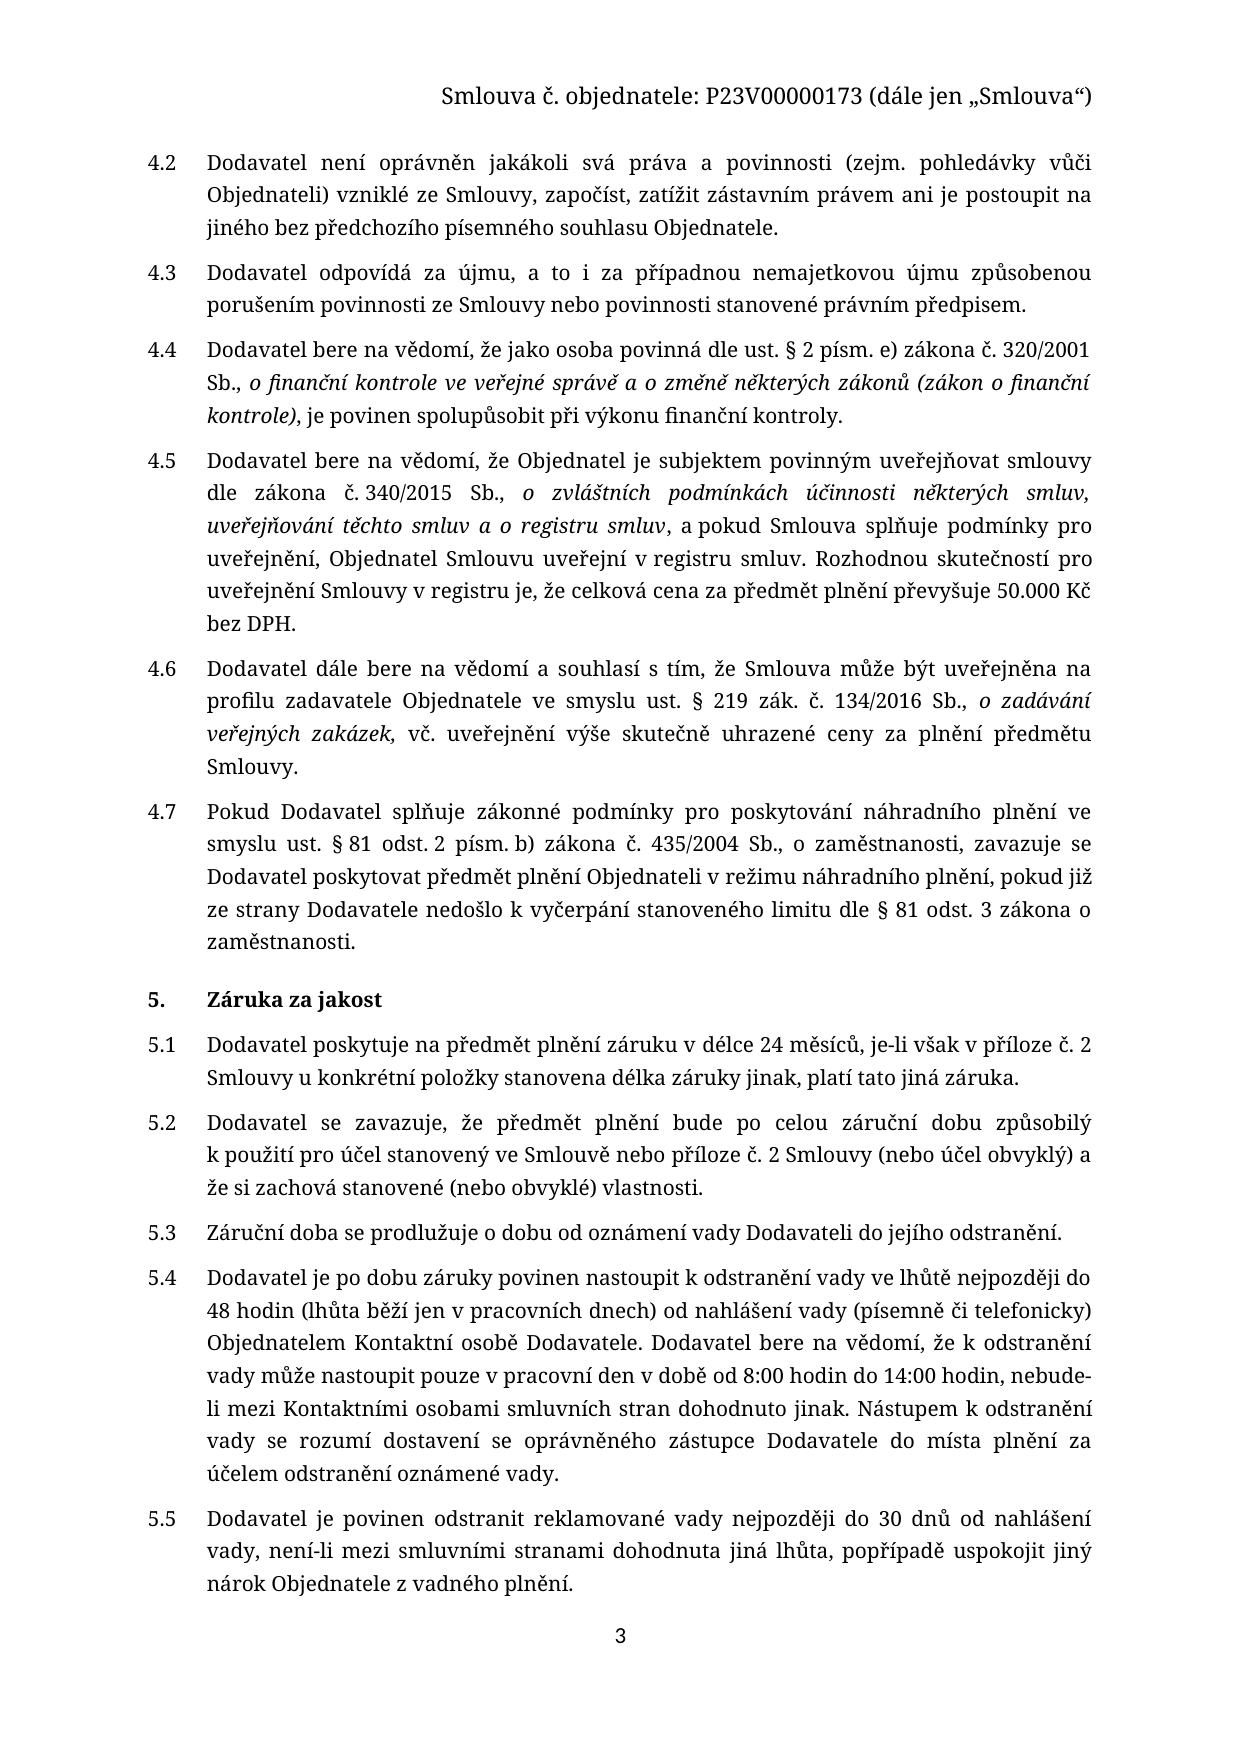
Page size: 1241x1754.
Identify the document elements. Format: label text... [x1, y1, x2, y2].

list Pokud Dodavatel splňuje zákonné podmínky pro poskytování náhradního plnění ve smyslu ust. § 81 odst. 2 písm. b) zákona č. 435/2004 Sb., o zaměstnanosti, zavazuje se Dodavatel poskytovat předmět plnění Objednateli v režimu náhradního plnění, pokud již ze strany Dodavatele nedošlo k vyčerpání stanoveného limitu dle § 81 odst. 3 zákona o zaměstnanosti. [148, 797, 1093, 956]
list Dodavatel poskytuje na předmět plnění záruku v délce 24 měsíců, je-li však v příloze č. 2 Smlouvy u konkrétní položky stanovena délka záruky jinak, platí tato jiná záruka. [148, 1030, 1093, 1091]
list Záruka za jakost [148, 985, 1093, 1013]
list Záruční doba se prodlužuje o dobu od oznámení vady Dodavateli do jejího odstranění. [148, 1218, 1093, 1247]
list Dodavatel bere na vědomí, že jako osoba povinná dle ust. § 2 písm. e) zákona č. 320/2001 Sb., o finanční kontrole ve veřejné správě a o změně některých zákonů (zákon o finanční kontrole), je povinen spolupůsobit při výkonu finanční kontroly. [148, 336, 1093, 429]
list Dodavatel dále bere na vědomí a souhlasí s tím, že Smlouva může být uveřejněna na profilu zadavatele Objednatele ve smyslu ust. § 219 zák. č. 134/2016 Sb., o zadávání veřejných zakázek, vč. uveřejnění výše skutečně uhrazené ceny za plnění předmětu Smlouvy. [148, 654, 1093, 780]
list Dodavatel je povinen odstranit reklamované vady nejpozději do 30 dnů od nahlášení vady, není-li mezi smluvními stranami dohodnuta jiná lhůta, popřípadě uspokojit jiný nárok Objednatele z vadného plnění. [148, 1504, 1093, 1598]
list Dodavatel není oprávněn jakákoli svá práva a povinnosti (zejm. pohledávky vůči Objednateli) vzniklé ze Smlouvy, započíst, zatížit zástavním právem ani je postoupit na jiného bez předchozího písemného souhlasu Objednatele. [148, 148, 1093, 241]
list Dodavatel bere na vědomí, že Objednatel je subjektem povinným uveřejňovat smlouvy dle zákona č. 340/2015 Sb., o zvláštních podmínkách účinnosti některých smluv, uveřejňování těchto smluv a o registru smluv, a pokud Smlouva splňuje podmínky pro uveřejnění, Objednatel Smlouvu uveřejní v registru smluv. Rozhodnou skutečností pro uveřejnění Smlouvy v registru je, že celková cena za předmět plnění převyšuje 50.000 Kč bez DPH. [148, 446, 1093, 637]
list Dodavatel je po dobu záruky povinen nastoupit k odstranění vady ve lhůtě nejpozději do 48 hodin (lhůta běží jen v pracovních dnech) od nahlášení vady (písemně či telefonicky) Objednatelem Kontaktní osobě Dodavatele. Dodavatel bere na vědomí, že k odstranění vady může nastoupit pouze v pracovní den v době od 8:00 hodin do 14:00 hodin, nebude-li mezi Kontaktními osobami smluvních stran dohodnuto jinak. Nástupem k odstranění vady se rozumí dostavení se oprávněného zástupce Dodavatele do místa plnění za účelem odstranění oznámené vady. [148, 1263, 1093, 1487]
list Dodavatel odpovídá za újmu, a to i za případnou nemajetkovou újmu způsobenou porušením povinnosti ze Smlouvy nebo povinnosti stanovené právním předpisem. [148, 258, 1093, 319]
list Dodavatel se zavazuje, že předmět plnění bude po celou záruční dobu způsobilý k použití pro účel stanovený ve Smlouvě nebo příloze č. 2 Smlouvy (nebo účel obvyklý) a že si zachová stanovené (nebo obvyklé) vlastnosti. [148, 1108, 1093, 1201]
